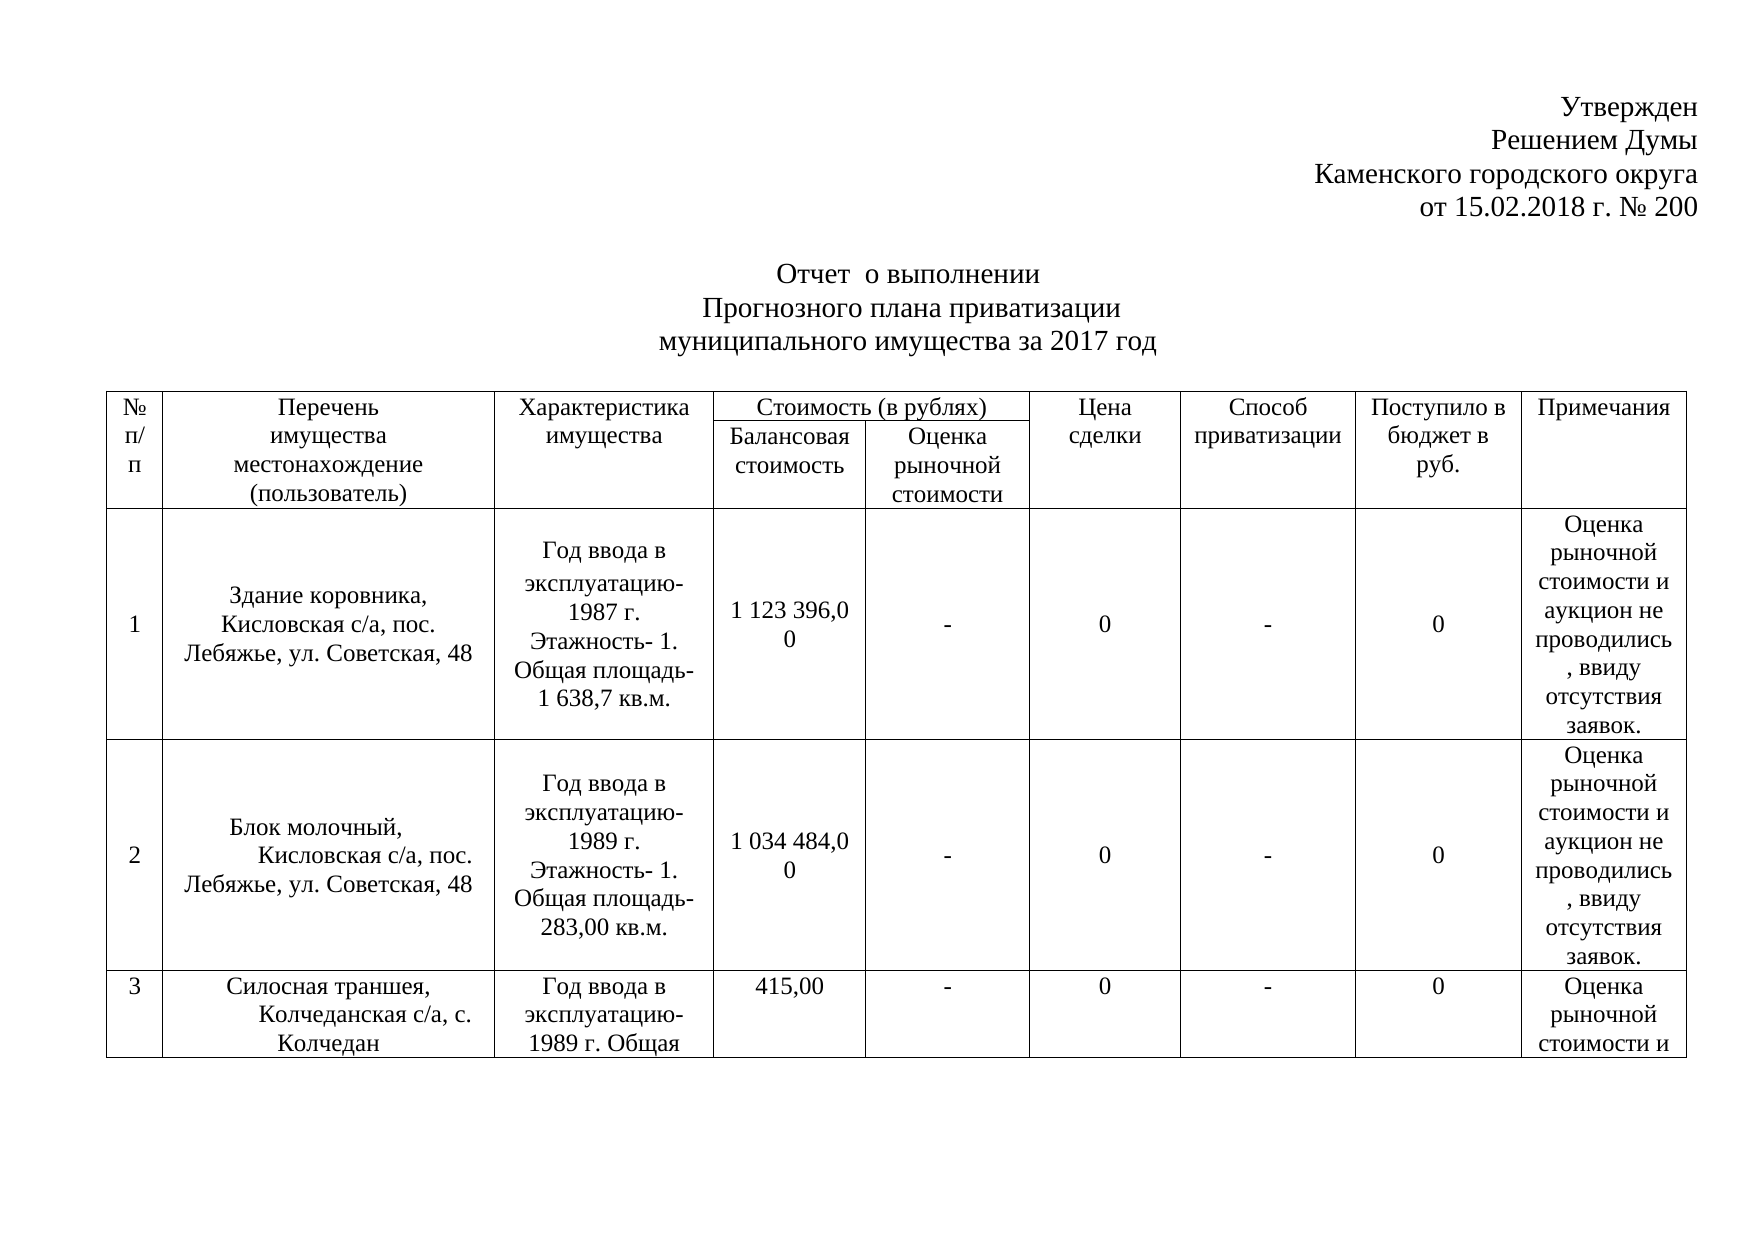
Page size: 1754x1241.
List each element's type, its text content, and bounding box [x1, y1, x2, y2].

table_cell - [866, 740, 1029, 970]
table_cell Год ввода в эксплуатацию- 1989 г. Этажность- 1. Общая площадь- 283,00 кв.м. [495, 740, 713, 970]
text Решением Думы [118, 122, 1698, 156]
table_header № п/п [107, 392, 162, 508]
text от 15.02.2018 г. № 200 [118, 189, 1698, 223]
table_cell - [866, 971, 1029, 1057]
text Утвержден [118, 89, 1698, 122]
text Каменского городского округа [118, 156, 1698, 189]
table_cell Блок молочный, Кисловская с/а, пос. Лебяжье, ул. Советская, 48 [163, 740, 494, 970]
table_header Примечания [1522, 392, 1686, 508]
table_cell 2 [107, 740, 162, 970]
table_cell 3 [107, 971, 162, 1057]
table_cell 0 [1356, 971, 1521, 1057]
text Отчет о выполнении [118, 256, 1698, 290]
table_cell - [866, 509, 1029, 739]
table_cell Оценка рыночной стоимости и аукцион не проводились, ввиду отсутствия заявок. [1522, 740, 1686, 970]
table_cell Балансовая стоимость [714, 421, 865, 508]
table_cell - [1181, 509, 1355, 739]
table_cell 0 [1356, 509, 1521, 739]
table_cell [163, 971, 494, 1057]
table_header Характеристика имущества [495, 392, 713, 508]
table_cell 0 [1030, 509, 1180, 739]
text Прогнозного плана приватизации [118, 290, 1698, 323]
table_cell - [1181, 971, 1355, 1057]
table_cell 0 [1030, 971, 1180, 1057]
table_cell 0 [1356, 740, 1521, 970]
table_cell 415,00 [714, 971, 865, 1057]
table_cell - [1181, 740, 1355, 970]
table_header Цена сделки [1030, 392, 1180, 508]
text муниципального имущества за 2017 год [118, 323, 1698, 357]
table_header Поступило в бюджет в руб. [1356, 392, 1521, 508]
table_cell 1 034 484,00 [714, 740, 865, 970]
table_header Способ приватизации [1181, 392, 1355, 508]
table_header Стоимость (в рублях) [714, 392, 1029, 420]
table_cell 0 [1030, 740, 1180, 970]
table_cell Оценка рыночной стоимости и аукцион не проводились, ввиду отсутствия заявок. [1522, 509, 1686, 739]
table_cell 1 123 396,00 [714, 509, 865, 739]
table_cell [1522, 971, 1686, 1057]
table_cell 1 [107, 509, 162, 739]
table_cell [495, 971, 713, 1057]
table_cell Здание коровника, Кисловская с/а, пос. Лебяжье, ул. Советская, 48 [163, 509, 494, 739]
table_header Перечень имущества местонахождение (пользователь) [163, 392, 494, 508]
table_cell Год ввода в эксплуатацию- 1987 г. Этажность- 1. Общая площадь- 1 638,7 кв.м. [495, 509, 713, 739]
table_cell Оценка рыночной стоимости [866, 421, 1029, 508]
